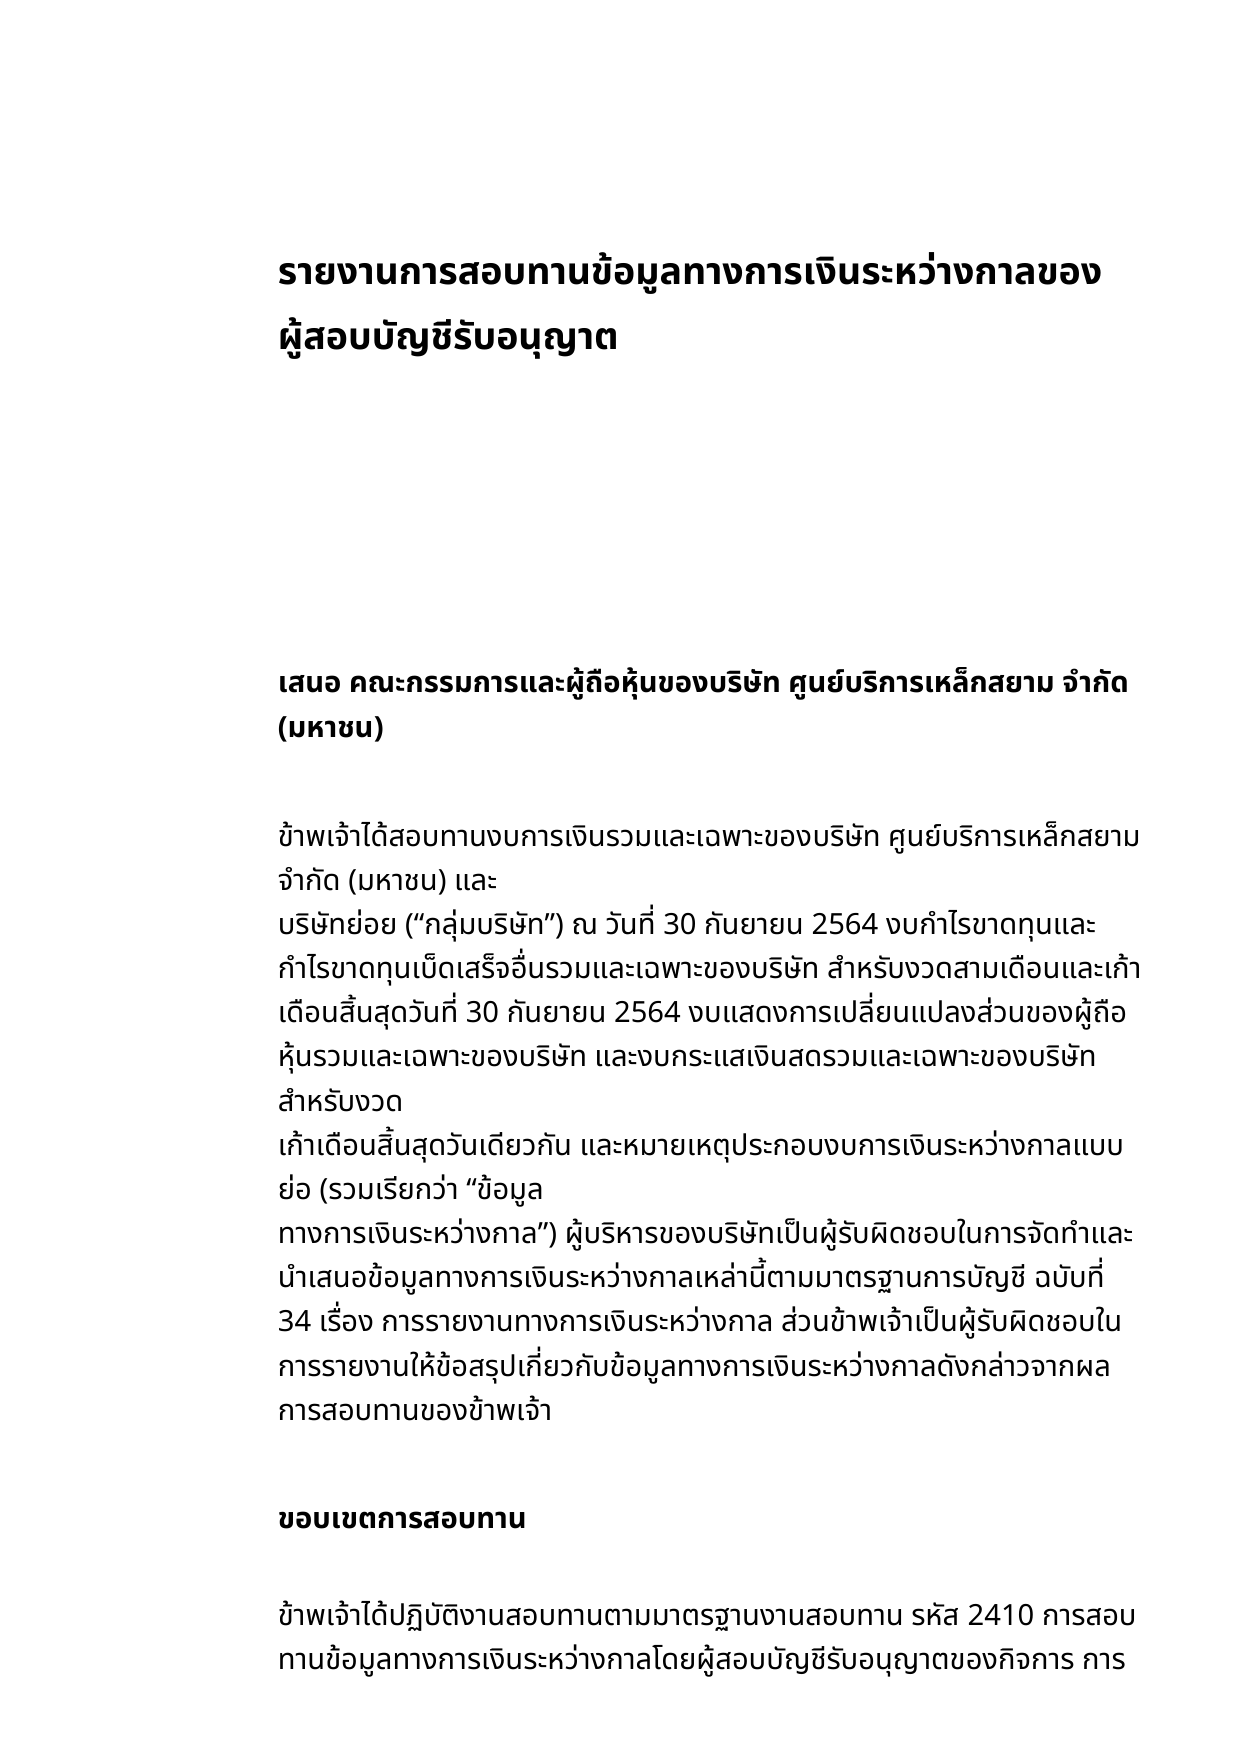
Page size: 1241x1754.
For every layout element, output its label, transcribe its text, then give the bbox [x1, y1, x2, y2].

text เสนอ คณะกรรมการและผู้ถือหุ้นของบริษัท ศูนย์บริการเหล็กสยาม จำกัด (มหาชน) [278, 662, 1145, 750]
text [278, 1594, 1145, 1682]
text ขอบเขตการสอบทาน [278, 1498, 1145, 1542]
text ข้าพเจ้าได้สอบทานงบการเงินรวมและเฉพาะของบริษัท ศูนย์บริการเหล็กสยาม จำกัด (มหาชน) และ บริษัทย่อย (“กลุ่มบริษัท”) ณ วันที่ 30 กันยายน 2564 งบกำไรขาดทุนและกำไรขาดทุนเบ็ดเสร็จอื่นรวมและเฉพาะของบริษัท สำหรับงวดสามเดือนและเก้าเดือนสิ้นสุดวันที่ 30 กันยายน 2564 งบแสดงการเปลี่ยนแปลงส่วนของผู้ถือหุ้นรวมและเฉพาะของบริษัท และงบกระแสเงินสดรวมและเฉพาะของบริษัท สำหรับงวด เก้าเดือนสิ้นสุดวันเดียวกัน และหมายเหตุประกอบงบการเงินระหว่างกาลแบบย่อ (รวมเรียกว่า “ข้อมูล ทางการเงินระหว่างกาล”) ผู้บริหารของบริษัทเป็นผู้รับผิดชอบในการจัดทำและนำเสนอข้อมูลทางการเงินระหว่างกาลเหล่านี้ตามมาตรฐานการบัญชี ฉบับที่ 34 เรื่อง การรายงานทางการเงินระหว่างกาล ส่วนข้าพเจ้าเป็นผู้รับผิดชอบในการรายงานให้ข้อสรุปเกี่ยวกับข้อมูลทางการเงินระหว่างกาลดังกล่าวจากผลการสอบทานของข้าพเจ้า [278, 815, 1145, 1433]
